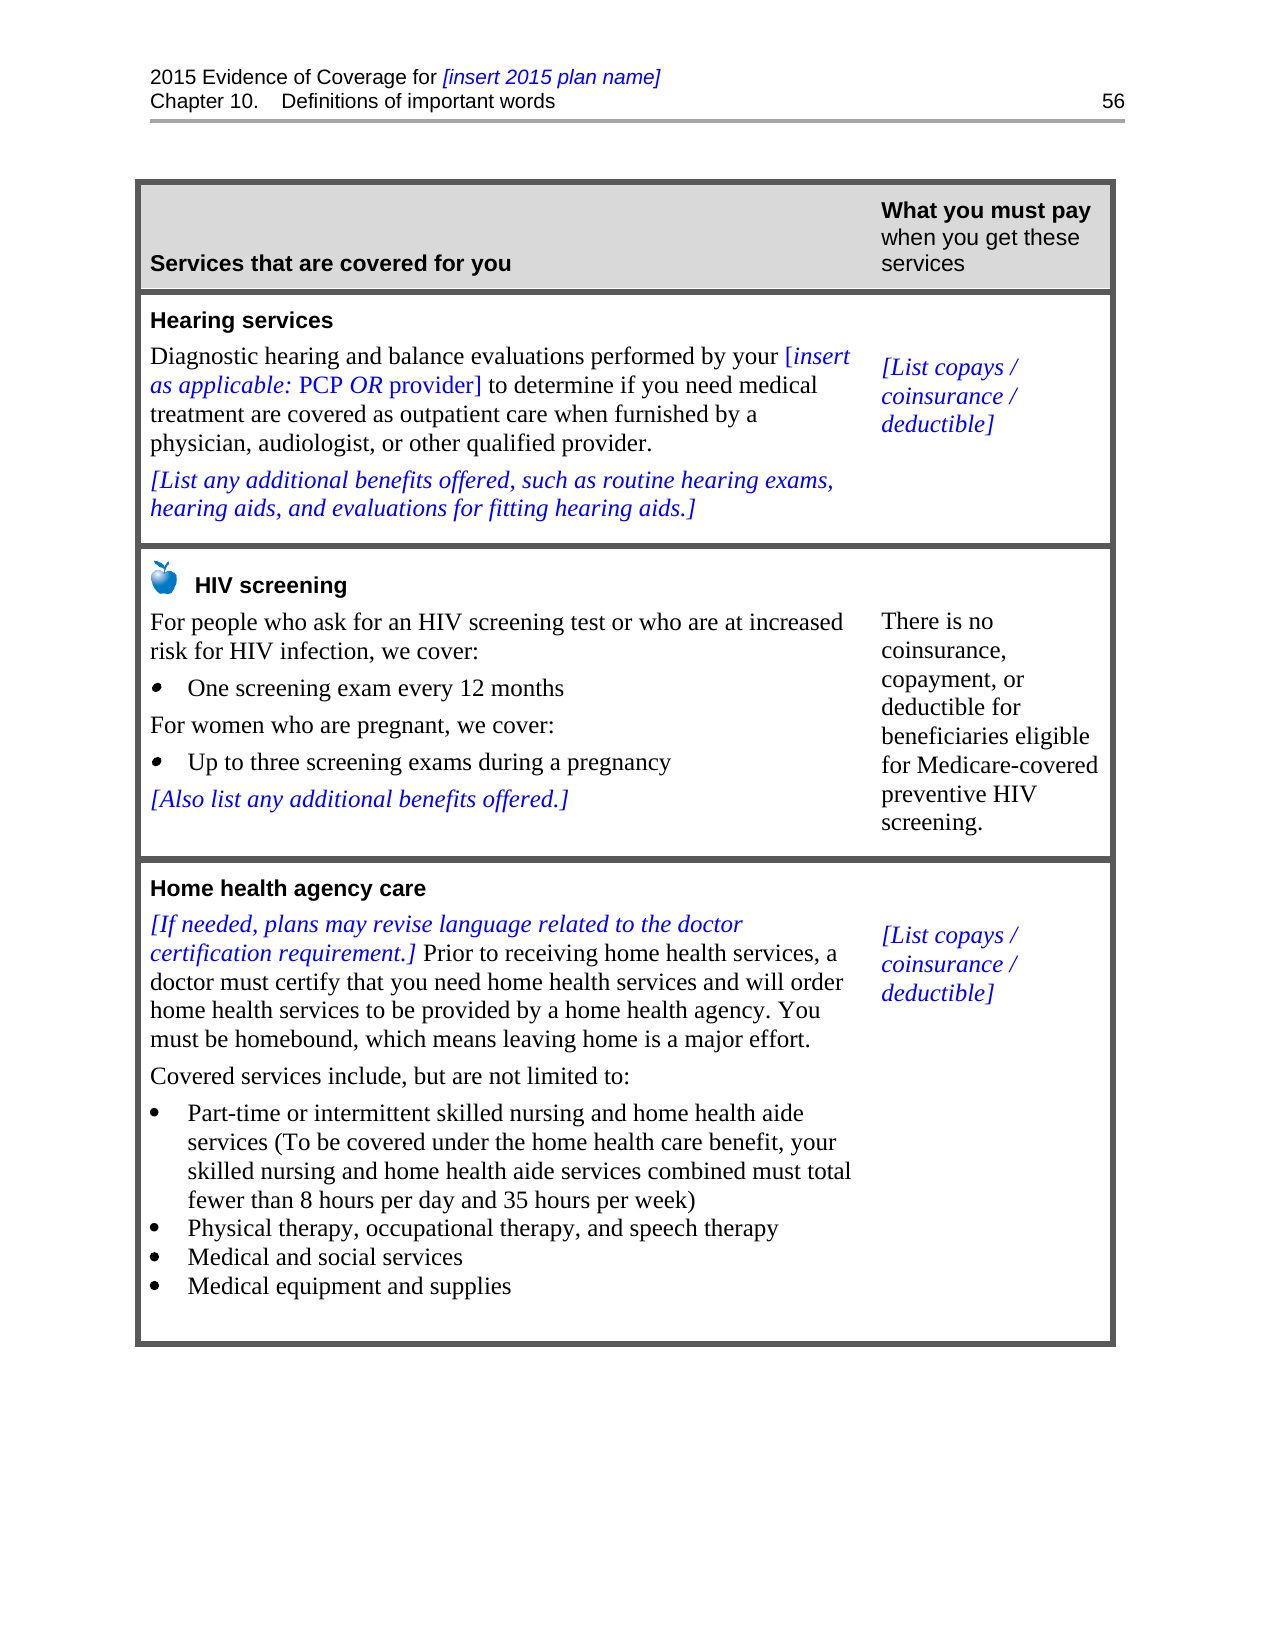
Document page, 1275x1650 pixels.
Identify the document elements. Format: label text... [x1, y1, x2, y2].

table_cell [List copays / coinsurance / deductible] [869, 863, 1110, 1341]
table_header What you must pay when you get these services [869, 185, 1110, 288]
table_cell There is no coinsurance, copayment, or deductible for beneficiaries eligible for Medicare-covered preventive HIV screening. [869, 549, 1110, 856]
table_cell Home health agency care [If needed, plans may revise language related to the doctor certification requirement.] Prior to receiving home health services, a doctor must certify that you need home health services and will order home health services to be provided by a home health agency. You must be homebound, which means leaving home is a major effort. Covered services include, but are not limited to: Part-time or intermittent skilled nursing and home health aide services (To be covered under the home health care benefit, your skilled nursing and home health aide services combined must total fewer than 8 hours per day and 35 hours per week) Physical therapy, occupational therapy, and speech therapy Medical and social services Medical equipment and supplies [141, 863, 869, 1341]
picture [150, 560, 177, 594]
table_cell Apple icon. HIV screening For people who ask for an HIV screening test or who are at increased risk for HIV infection, we cover: One screening exam every 12 months For women who are pregnant, we cover: Up to three screening exams during a pregnancy [Also list any additional benefits offered.] [141, 549, 869, 856]
table_cell Hearing services Diagnostic hearing and balance evaluations performed by your [insert as applicable: PCP OR provider] to determine if you need medical treatment are covered as outpatient care when furnished by a physician, audiologist, or other qualified provider. [List any additional benefits offered, such as routine hearing exams, hearing aids, and evaluations for fitting hearing aids.] [141, 295, 869, 542]
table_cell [869, 295, 1110, 542]
table_header Services that are covered for you [141, 185, 869, 288]
